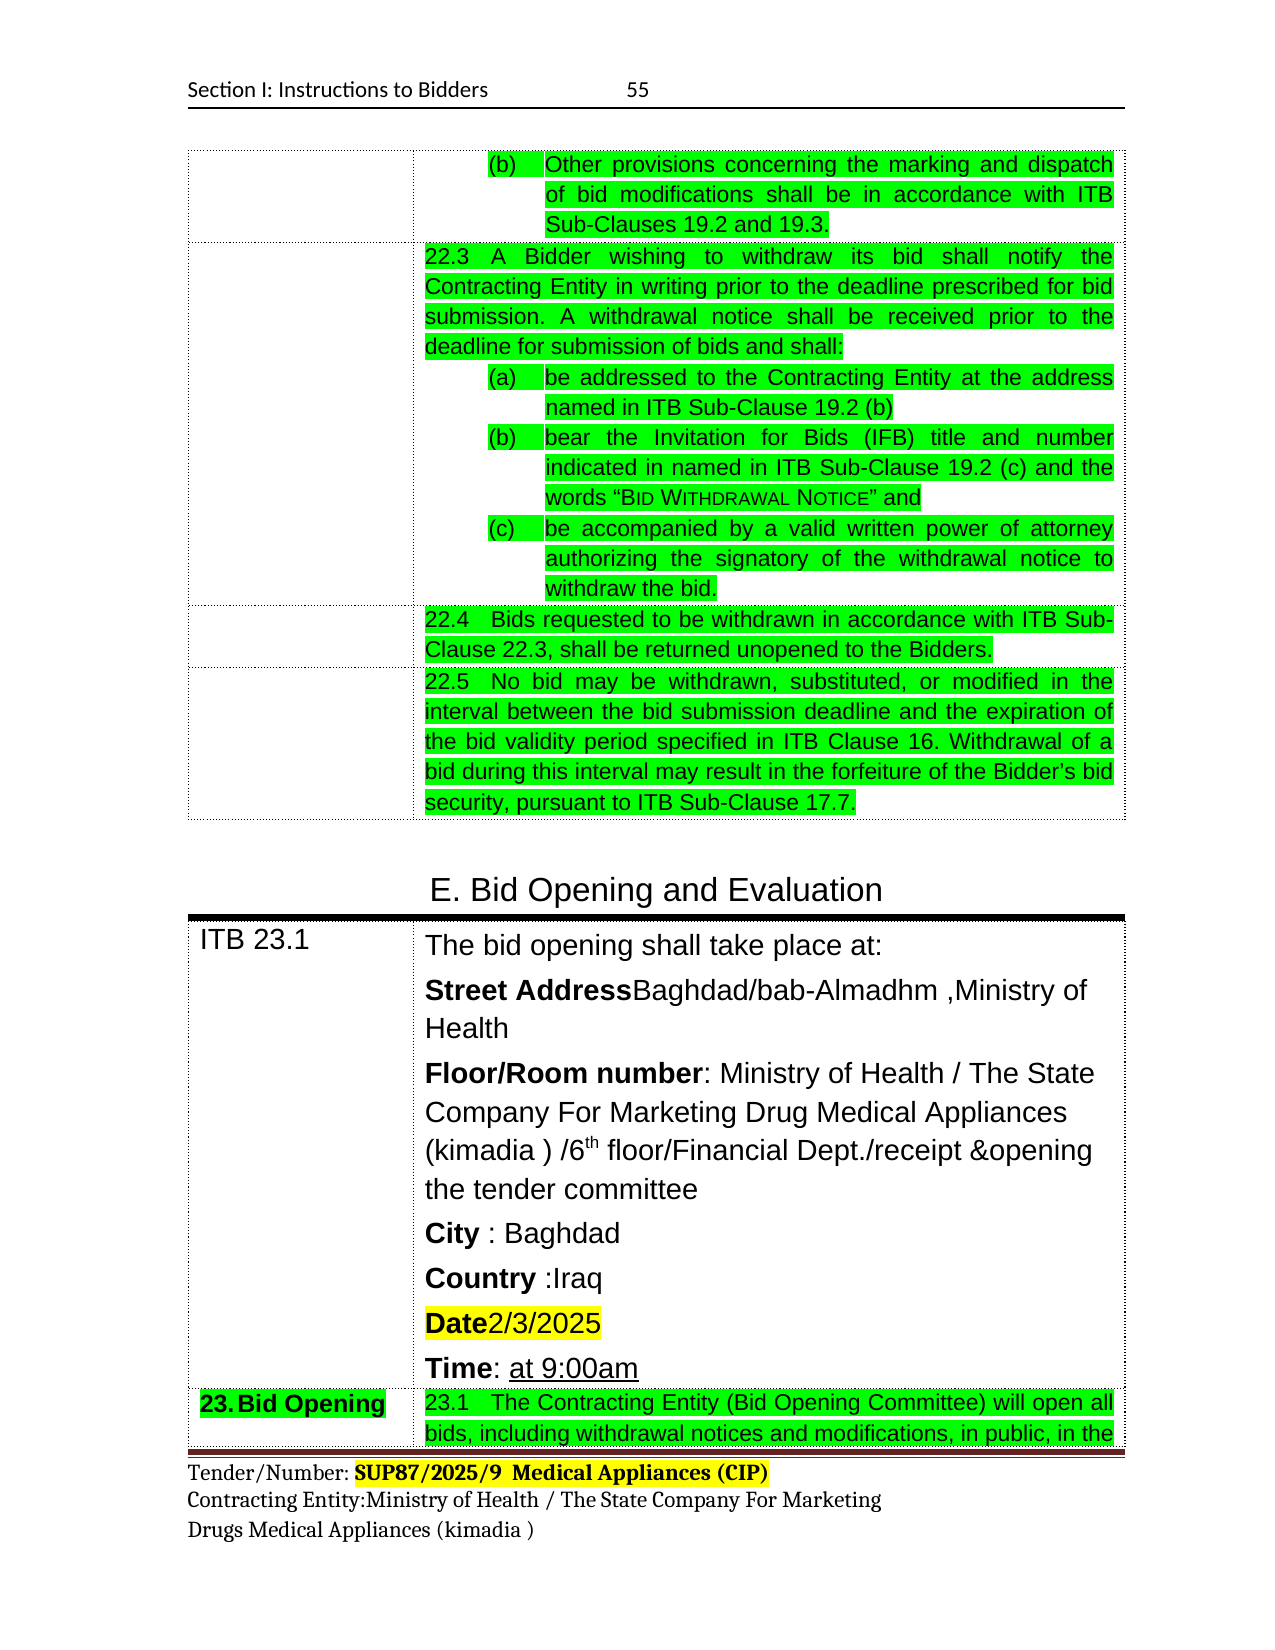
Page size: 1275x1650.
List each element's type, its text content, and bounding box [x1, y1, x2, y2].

table_cell 23. Bid Opening [188, 1388, 413, 1446]
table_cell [413, 1388, 1125, 1446]
table_cell 22.5 No bid may be withdrawn, substituted, or modified in the interval between the bid submission deadline and the expiration of the bid validity period specified in ITB Clause 16. Withdrawal of a bid during this interval may result in the forfeiture of the Bidder’s bid security, pursuant to ITB Sub-Clause 17.7. [413, 667, 1125, 819]
table_cell [188, 242, 413, 605]
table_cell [413, 150, 1125, 242]
text E. Bid Opening and Evaluation [187, 870, 1125, 921]
table_cell 22.4 Bids requested to be withdrawn in accordance with ITB Sub-Clause 22.3, shall be returned unopened to the Bidders. [413, 605, 1125, 667]
table_cell [188, 605, 413, 667]
table_cell [188, 667, 413, 819]
table_header ITB 23.1 [188, 921, 413, 1388]
table_cell 22.3 A Bidder wishing to withdraw its bid shall notify the Contracting Entity in writing prior to the deadline prescribed for bid submission. A withdrawal notice shall be received prior to the deadline for submission of bids and shall: (a) be addressed to the Contracting Entity at the address named in ITB Sub-Clause 19.2 (b) (b) bear the Invitation for Bids (IFB) title and number indicated in named in ITB Sub-Clause 19.2 (c) and the words “Bid Withdrawal Notice” and (c) be accompanied by a valid written power of attorney authorizing the signatory of the withdrawal notice to withdraw the bid. [413, 242, 1125, 605]
table_header The bid opening shall take place at: Street AddressBaghdad/bab-Almadhm ,Ministry of Health Floor/Room number: Ministry of Health / The State Company For Marketing Drug Medical Appliances (kimadia ) /6th floor/Financial Dept./receipt &opening the tender committee City : Baghdad Country :Iraq Date2/3/2025 Time: at 9:00am [413, 921, 1125, 1388]
table_cell [188, 150, 413, 242]
